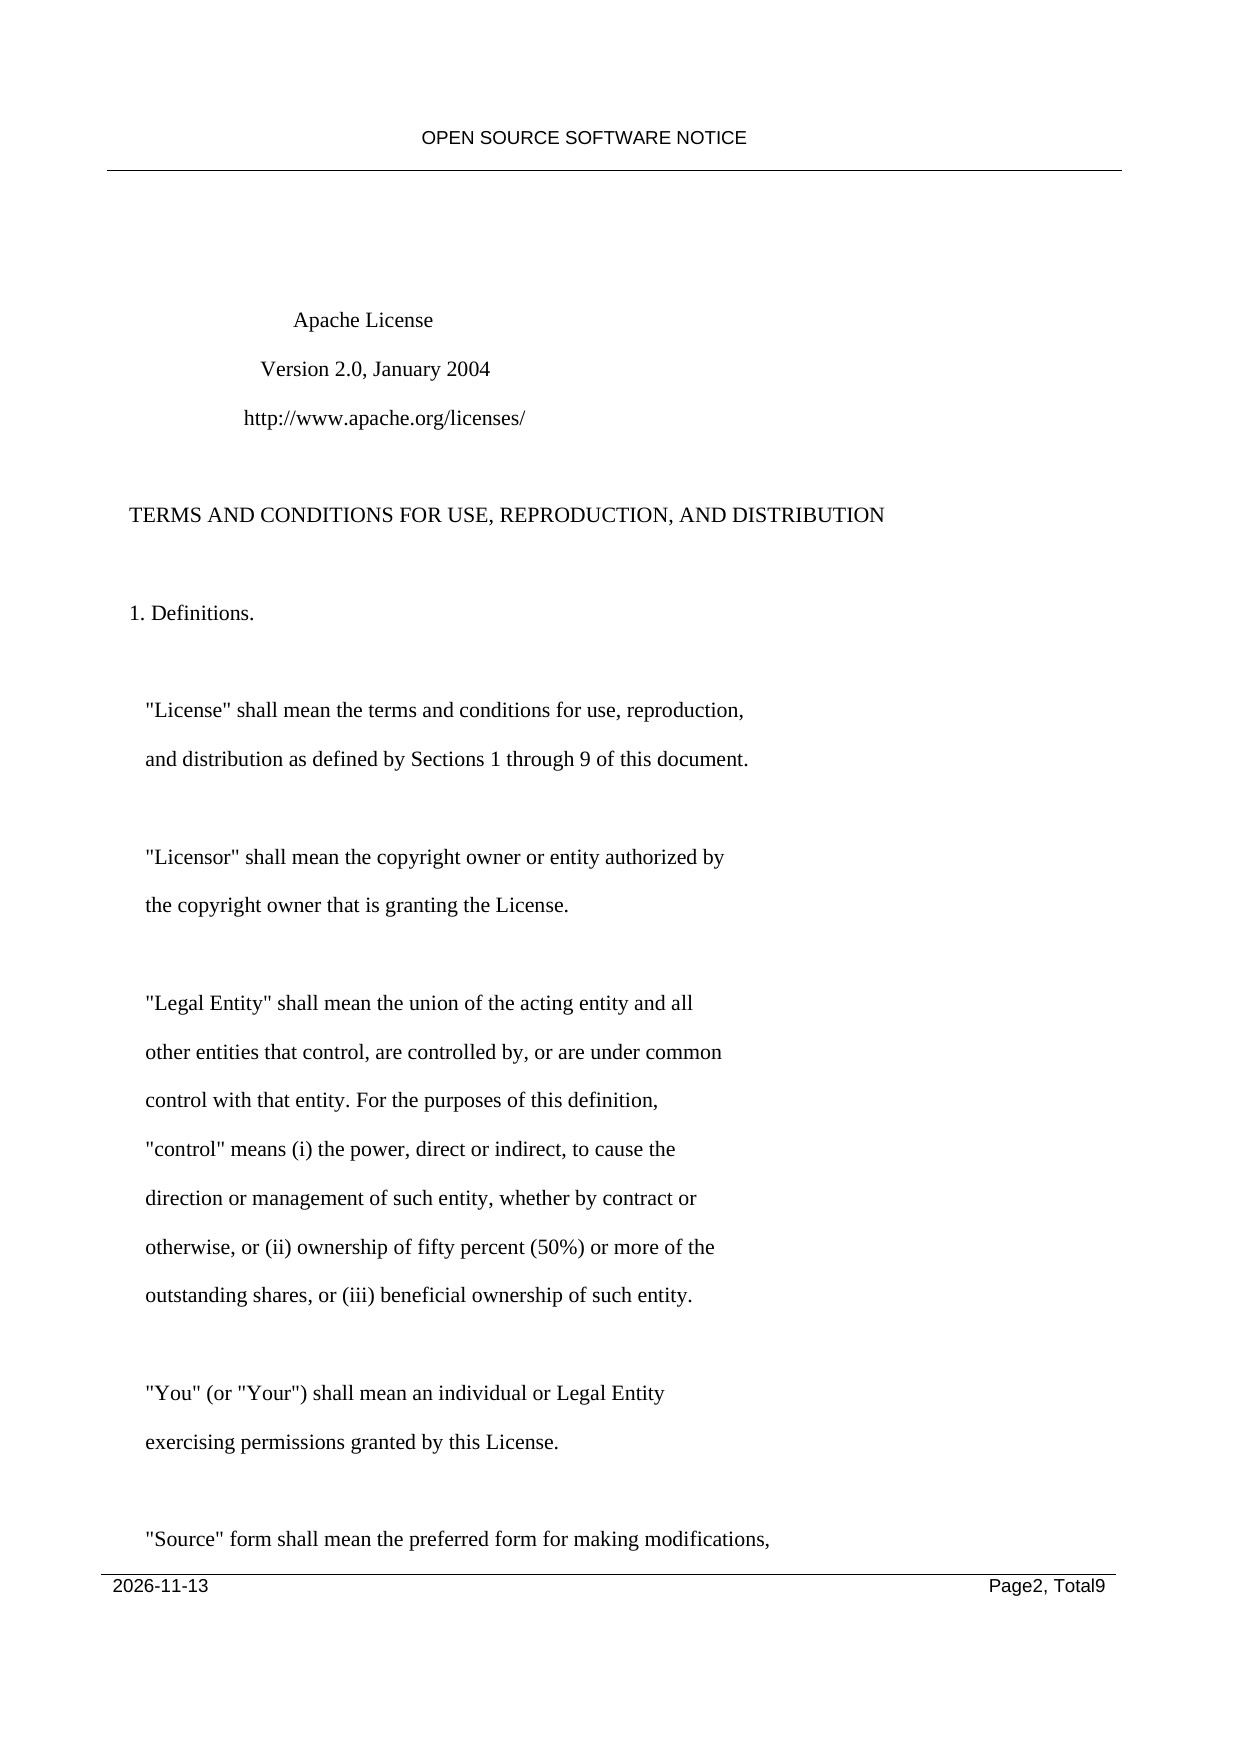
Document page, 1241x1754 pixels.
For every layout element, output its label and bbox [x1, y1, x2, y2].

text [112, 206, 1128, 1555]
